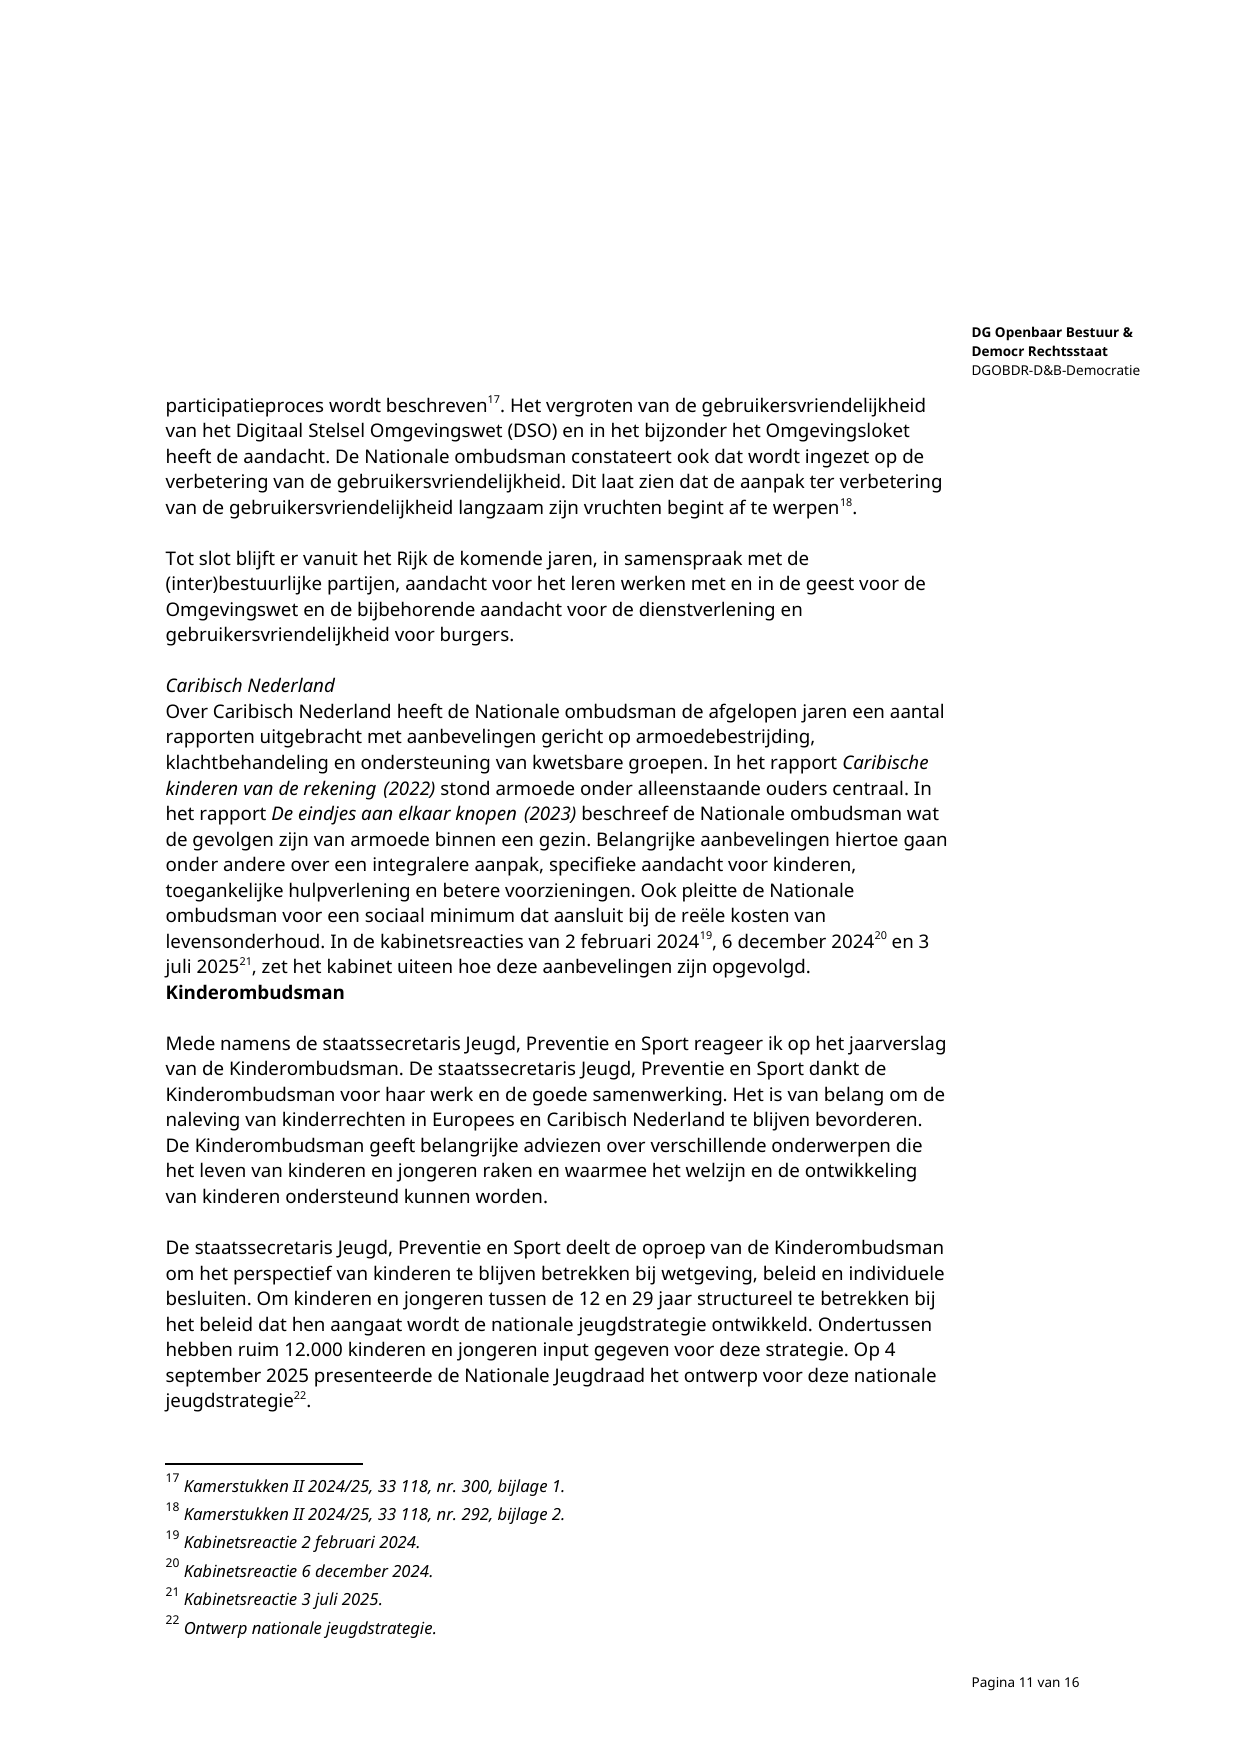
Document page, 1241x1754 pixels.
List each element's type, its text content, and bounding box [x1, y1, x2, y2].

text Kinderombudsman [165, 979, 951, 1004]
text Tot slot blijft er vanuit het Rijk de komende jaren, in samenspraak met de (inter)bestuurlijke partijen, aandacht voor het leren werken met en in de geest voor de Omgevingswet en de bijbehorende aandacht voor de dienstverlening en gebruikersvriendelijkheid voor burgers. [165, 545, 951, 647]
text Mede namens de staatssecretaris Jeugd, Preventie en Sport reageer ik op het jaarverslag van de Kinderombudsman. De staatssecretaris Jeugd, Preventie en Sport dankt de Kinderombudsman voor haar werk en de goede samenwerking. Het is van belang om de naleving van kinderrechten in Europees en Caribisch Nederland te blijven bevorderen. De Kinderombudsman geeft belangrijke adviezen over verschillende onderwerpen die het leven van kinderen en jongeren raken en waarmee het welzijn en de ontwikkeling van kinderen ondersteund kunnen worden. [165, 1030, 951, 1209]
text Caribisch Nederland Over Caribisch Nederland heeft de Nationale ombudsman de afgelopen jaren een aantal rapporten uitgebracht met aanbevelingen gericht op armoedebestrijding, klachtbehandeling en ondersteuning van kwetsbare groepen. In het rapport Caribische kinderen van de rekening (2022) stond armoede onder alleenstaande ouders centraal. In het rapport De eindjes aan elkaar knopen (2023) beschreef de Nationale ombudsman wat de gevolgen zijn van armoede binnen een gezin. Belangrijke aanbevelingen hiertoe gaan onder andere over een integralere aanpak, specifieke aandacht voor kinderen, toegankelijke hulpverlening en betere voorzieningen. Ook pleitte de Nationale ombudsman voor een sociaal minimum dat aansluit bij de reële kosten van levensonderhoud. In de kabinetsreacties van 2 februari 2024, 6 december 2024 en 3 juli 2025, zet het kabinet uiteen hoe deze aanbevelingen zijn opgevolgd. [165, 673, 951, 979]
text De staatssecretaris Jeugd, Preventie en Sport deelt de oproep van de Kinderombudsman om het perspectief van kinderen te blijven betrekken bij wetgeving, beleid en individuele besluiten. Om kinderen en jongeren tussen de 12 en 29 jaar structureel te betrekken bij het beleid dat hen aangaat wordt de nationale jeugdstrategie ontwikkeld. Ondertussen hebben ruim 12.000 kinderen en jongeren input gegeven voor deze strategie. Op 4 september 2025 presenteerde de Nationale Jeugdraad het ontwerp voor deze nationale jeugdstrategie. [165, 1234, 951, 1413]
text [165, 392, 951, 520]
